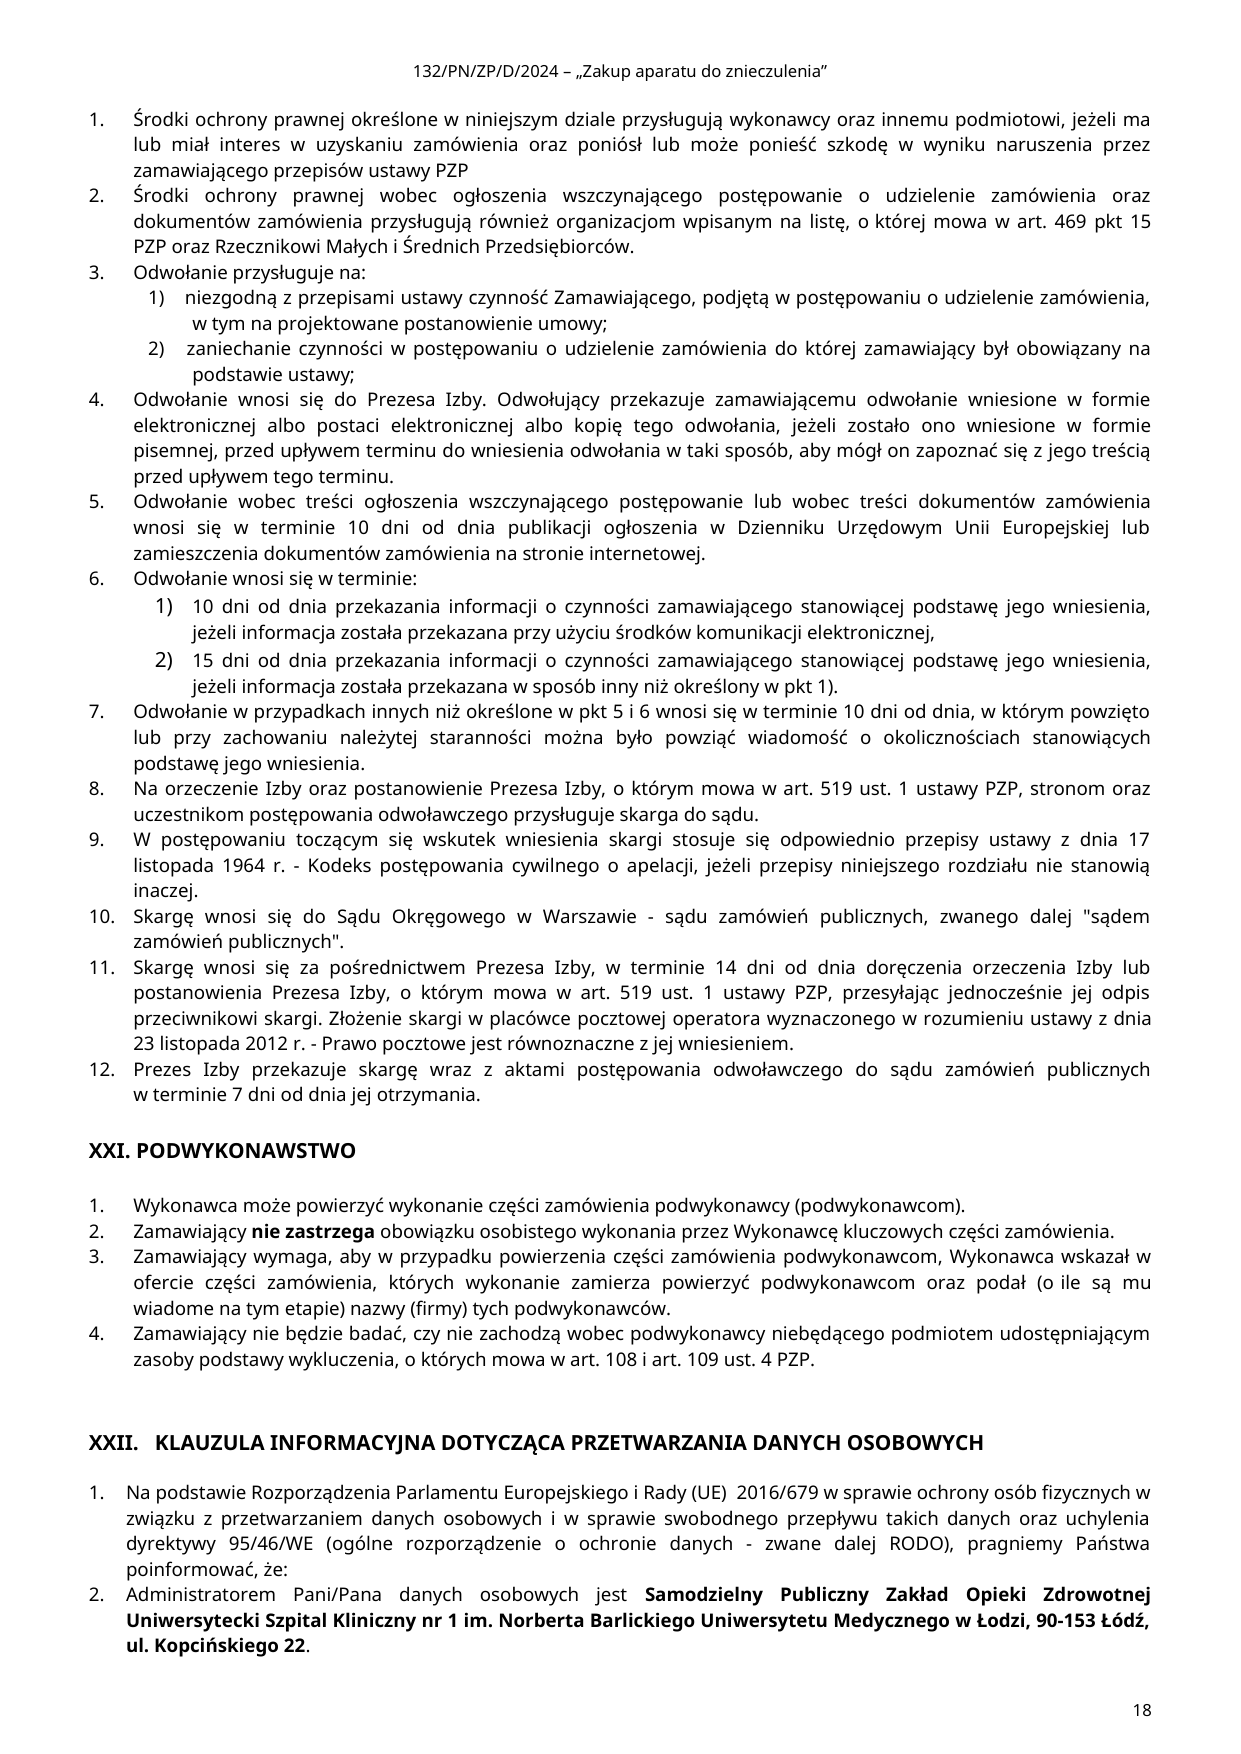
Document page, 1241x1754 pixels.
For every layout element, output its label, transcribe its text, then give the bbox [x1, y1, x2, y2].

list 10 dni od dnia przekazania informacji o czynności zamawiającego stanowiącej podstawę jego wniesienia, jeżeli informacja została przekazana przy użyciu środków komunikacji elektronicznej, [154, 591, 1152, 645]
list Prezes Izby przekazuje skargę wraz z aktami postępowania odwoławczego do sądu zamówień publicznych w terminie 7 dni od dnia jej otrzymania. [89, 1056, 1152, 1107]
list Administratorem Pani/Pana danych osobowych jest Samodzielny Publiczny Zakład Opieki Zdrowotnej Uniwersytecki Szpital Kliniczny nr 1 im. Norberta Barlickiego Uniwersytetu Medycznego w Łodzi, 90-153 Łódź, ul. Kopcińskiego 22. [89, 1581, 1152, 1658]
list Odwołanie w przypadkach innych niż określone w pkt 5 i 6 wnosi się w terminie 10 dni od dnia, w którym powzięto lub przy zachowaniu należytej staranności można było powziąć wiadomość o okolicznościach stanowiących podstawę jego wniesienia. [89, 699, 1152, 775]
list Skargę wnosi się do Sądu Okręgowego w Warszawie - sądu zamówień publicznych, zwanego dalej "sądem zamówień publicznych". [89, 903, 1152, 954]
list Zamawiający wymaga, aby w przypadku powierzenia części zamówienia podwykonawcom, Wykonawca wskazał w ofercie części zamówienia, których wykonanie zamierza powierzyć podwykonawcom oraz podał (o ile są mu wiadome na tym etapie) nazwy (firmy) tych podwykonawców. [89, 1244, 1152, 1320]
list Środki ochrony prawnej określone w niniejszym dziale przysługują wykonawcy oraz innemu podmiotowi, jeżeli ma lub miał interes w uzyskaniu zamówienia oraz poniósł lub może ponieść szkodę w wyniku naruszenia przez zamawiającego przepisów ustawy PZP [89, 106, 1152, 182]
text 1) niezgodną z przepisami ustawy czynność Zamawiającego, podjętą w postępowaniu o udzielenie zamówienia, w tym na projektowane postanowienie umowy; [148, 284, 1152, 336]
list Środki ochrony prawnej wobec ogłoszenia wszczynającego postępowanie o udzielenie zamówienia oraz dokumentów zamówienia przysługują również organizacjom wpisanym na listę, o której mowa w art. 469 pkt 15 PZP oraz Rzecznikowi Małych i Średnich Przedsiębiorców. [89, 182, 1152, 259]
list Wykonawca może powierzyć wykonanie części zamówienia podwykonawcy (podwykonawcom). [89, 1193, 1152, 1218]
list W postępowaniu toczącym się wskutek wniesienia skargi stosuje się odpowiednio przepisy ustawy z dnia 17 listopada 1964 r. - Kodeks postępowania cywilnego o apelacji, jeżeli przepisy niniejszego rozdziału nie stanowią inaczej. [89, 826, 1152, 903]
list Na orzeczenie Izby oraz postanowienie Prezesa Izby, o którym mowa w art. 519 ust. 1 ustawy PZP, stronom oraz uczestnikom postępowania odwoławczego przysługuje skarga do sądu. [89, 775, 1152, 826]
list Odwołanie wnosi się do Prezesa Izby. Odwołujący przekazuje zamawiającemu odwołanie wniesione w formie elektronicznej albo postaci elektronicznej albo kopię tego odwołania, jeżeli zostało ono wniesione w formie pisemnej, przed upływem terminu do wniesienia odwołania w taki sposób, aby mógł on zapoznać się z jego treścią przed upływem tego terminu. [89, 387, 1152, 489]
list 15 dni od dnia przekazania informacji o czynności zamawiającego stanowiącej podstawę jego wniesienia, jeżeli informacja została przekazana w sposób inny niż określony w pkt 1). [154, 645, 1152, 699]
list Odwołanie przysługuje na: [89, 259, 1152, 284]
list Na podstawie Rozporządzenia Parlamentu Europejskiego i Rady (UE) 2016/679 w sprawie ochrony osób fizycznych w związku z przetwarzaniem danych osobowych i w sprawie swobodnego przepływu takich danych oraz uchylenia dyrektywy 95/46/WE (ogólne rozporządzenie o ochronie danych - zwane dalej RODO), pragniemy Państwa poinformować, że: [89, 1479, 1152, 1581]
list Zamawiający nie zastrzega obowiązku osobistego wykonania przez Wykonawcę kluczowych części zamówienia. [89, 1218, 1152, 1244]
text 2) zaniechanie czynności w postępowaniu o udzielenie zamówienia do której zamawiający był obowiązany na podstawie ustawy; [148, 336, 1152, 387]
text XXII. KLAUZULA INFORMACYJNA DOTYCZĄCA PRZETWARZANIA DANYCH OSOBOWYCH [89, 1428, 1152, 1457]
list Zamawiający nie będzie badać, czy nie zachodzą wobec podwykonawcy niebędącego podmiotem udostępniającym zasoby podstawy wykluczenia, o których mowa w art. 108 i art. 109 ust. 4 PZP. [89, 1320, 1152, 1371]
list Odwołanie wnosi się w terminie: [89, 565, 1152, 591]
list Odwołanie wobec treści ogłoszenia wszczynającego postępowanie lub wobec treści dokumentów zamówienia wnosi się w terminie 10 dni od dnia publikacji ogłoszenia w Dzienniku Urzędowym Unii Europejskiej lub zamieszczenia dokumentów zamówienia na stronie internetowej. [89, 489, 1152, 565]
list Skargę wnosi się za pośrednictwem Prezesa Izby, w terminie 14 dni od dnia doręczenia orzeczenia Izby lub postanowienia Prezesa Izby, o którym mowa w art. 519 ust. 1 ustawy PZP, przesyłając jednocześnie jej odpis przeciwnikowi skargi. Złożenie skargi w placówce pocztowej operatora wyznaczonego w rozumieniu ustawy z dnia 23 listopada 2012 r. - Prawo pocztowe jest równoznaczne z jej wniesieniem. [89, 954, 1152, 1056]
text XXI. PODWYKONAWSTWO [89, 1136, 1152, 1164]
